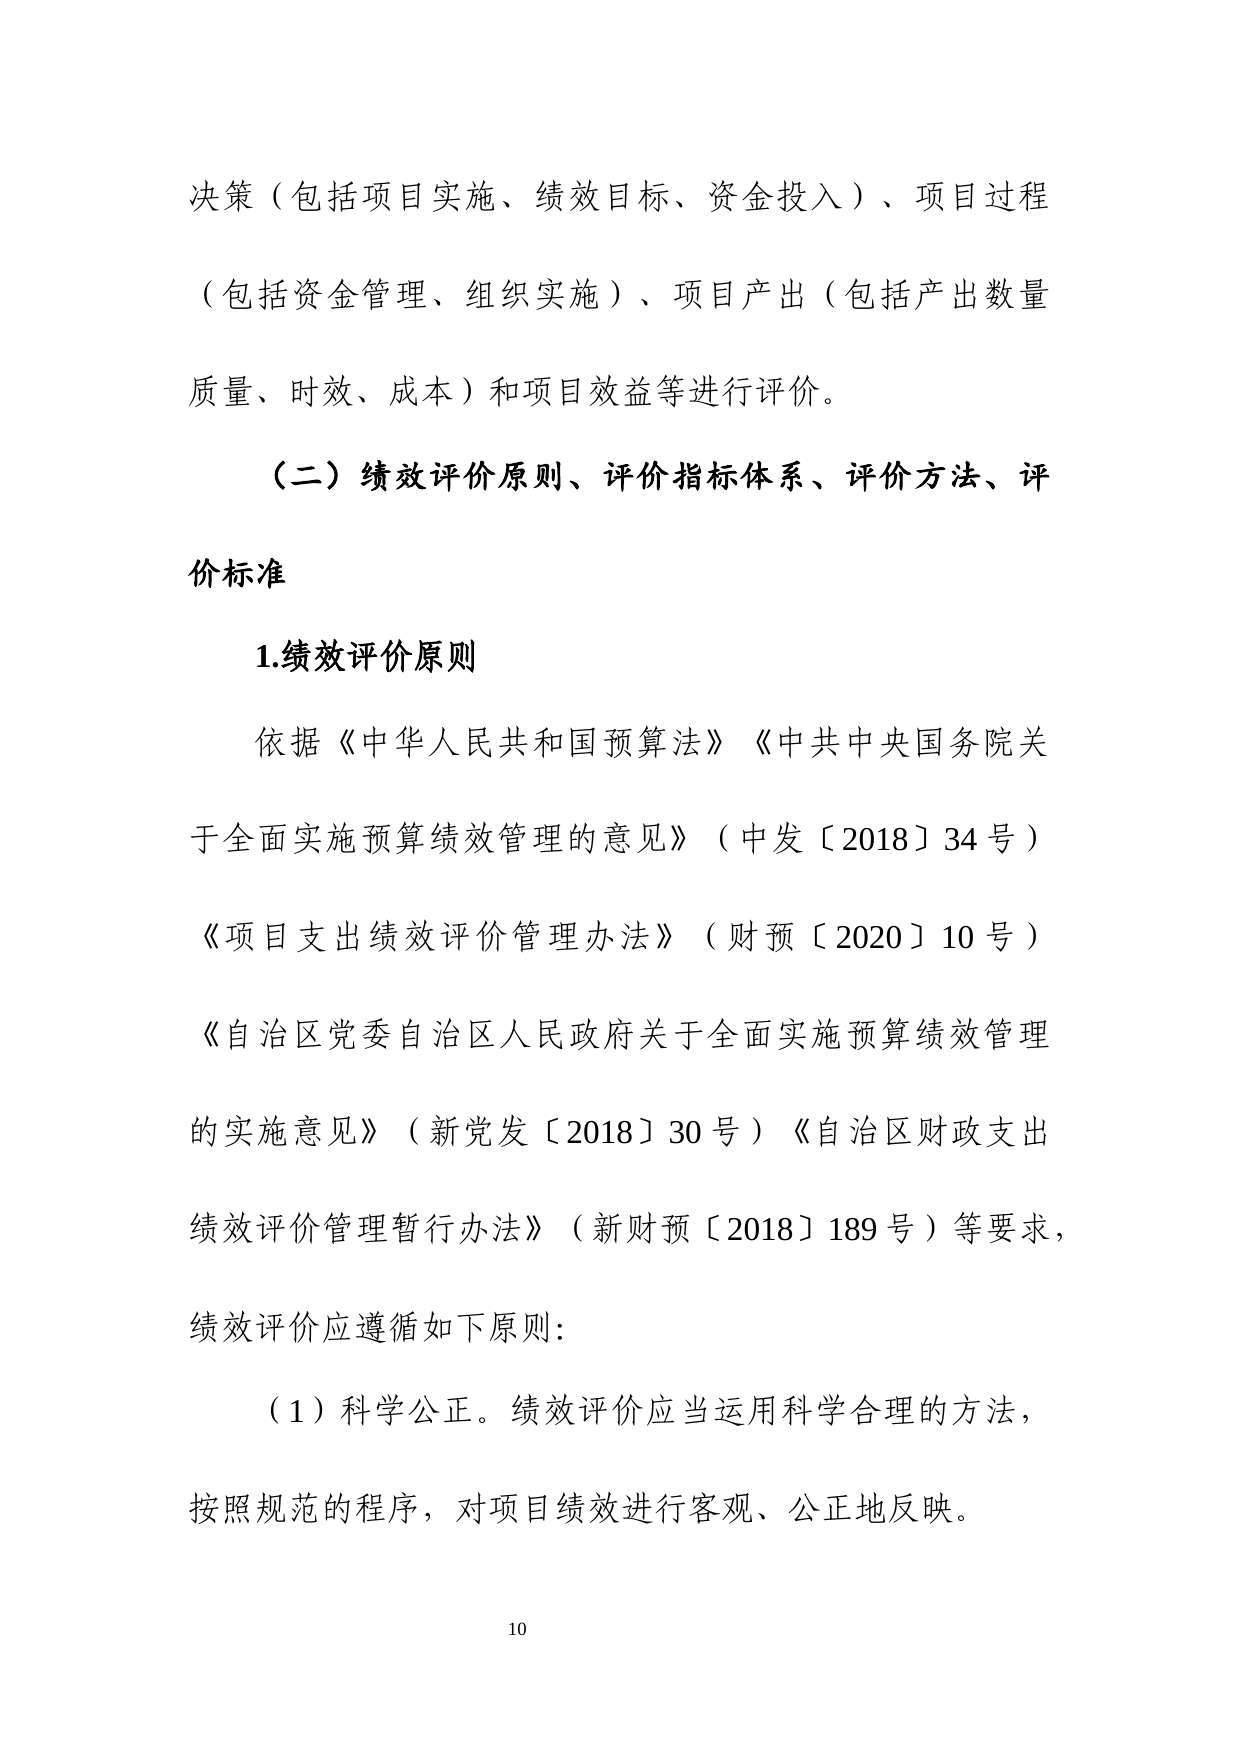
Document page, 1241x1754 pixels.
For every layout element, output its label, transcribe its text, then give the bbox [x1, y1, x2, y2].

text 依据《中华人民共和国预算法》《中共中央国务院关于全面实施预算绩效管理的意见》（中发〔2018〕34号）《项目支出绩效评价管理办法》（财预〔2020〕10号）《自治区党委自治区人民政府关于全面实施预算绩效管理的实施意见》（新党发〔2018〕30号）《自治区财政支出绩效评价管理暂行办法》（新财预〔2018〕189号）等要求，绩效评价应遵循如下原则： [187, 708, 1053, 1358]
text （1）科学公正。绩效评价应当运用科学合理的方法，按照规范的程序，对项目绩效进行客观、公正地反映。 [187, 1377, 1053, 1539]
text 1.绩效评价原则 [187, 622, 1053, 687]
subtitle （二）绩效评价原则、评价指标体系、评价方法、评价标准 [187, 441, 1053, 603]
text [187, 162, 1053, 422]
